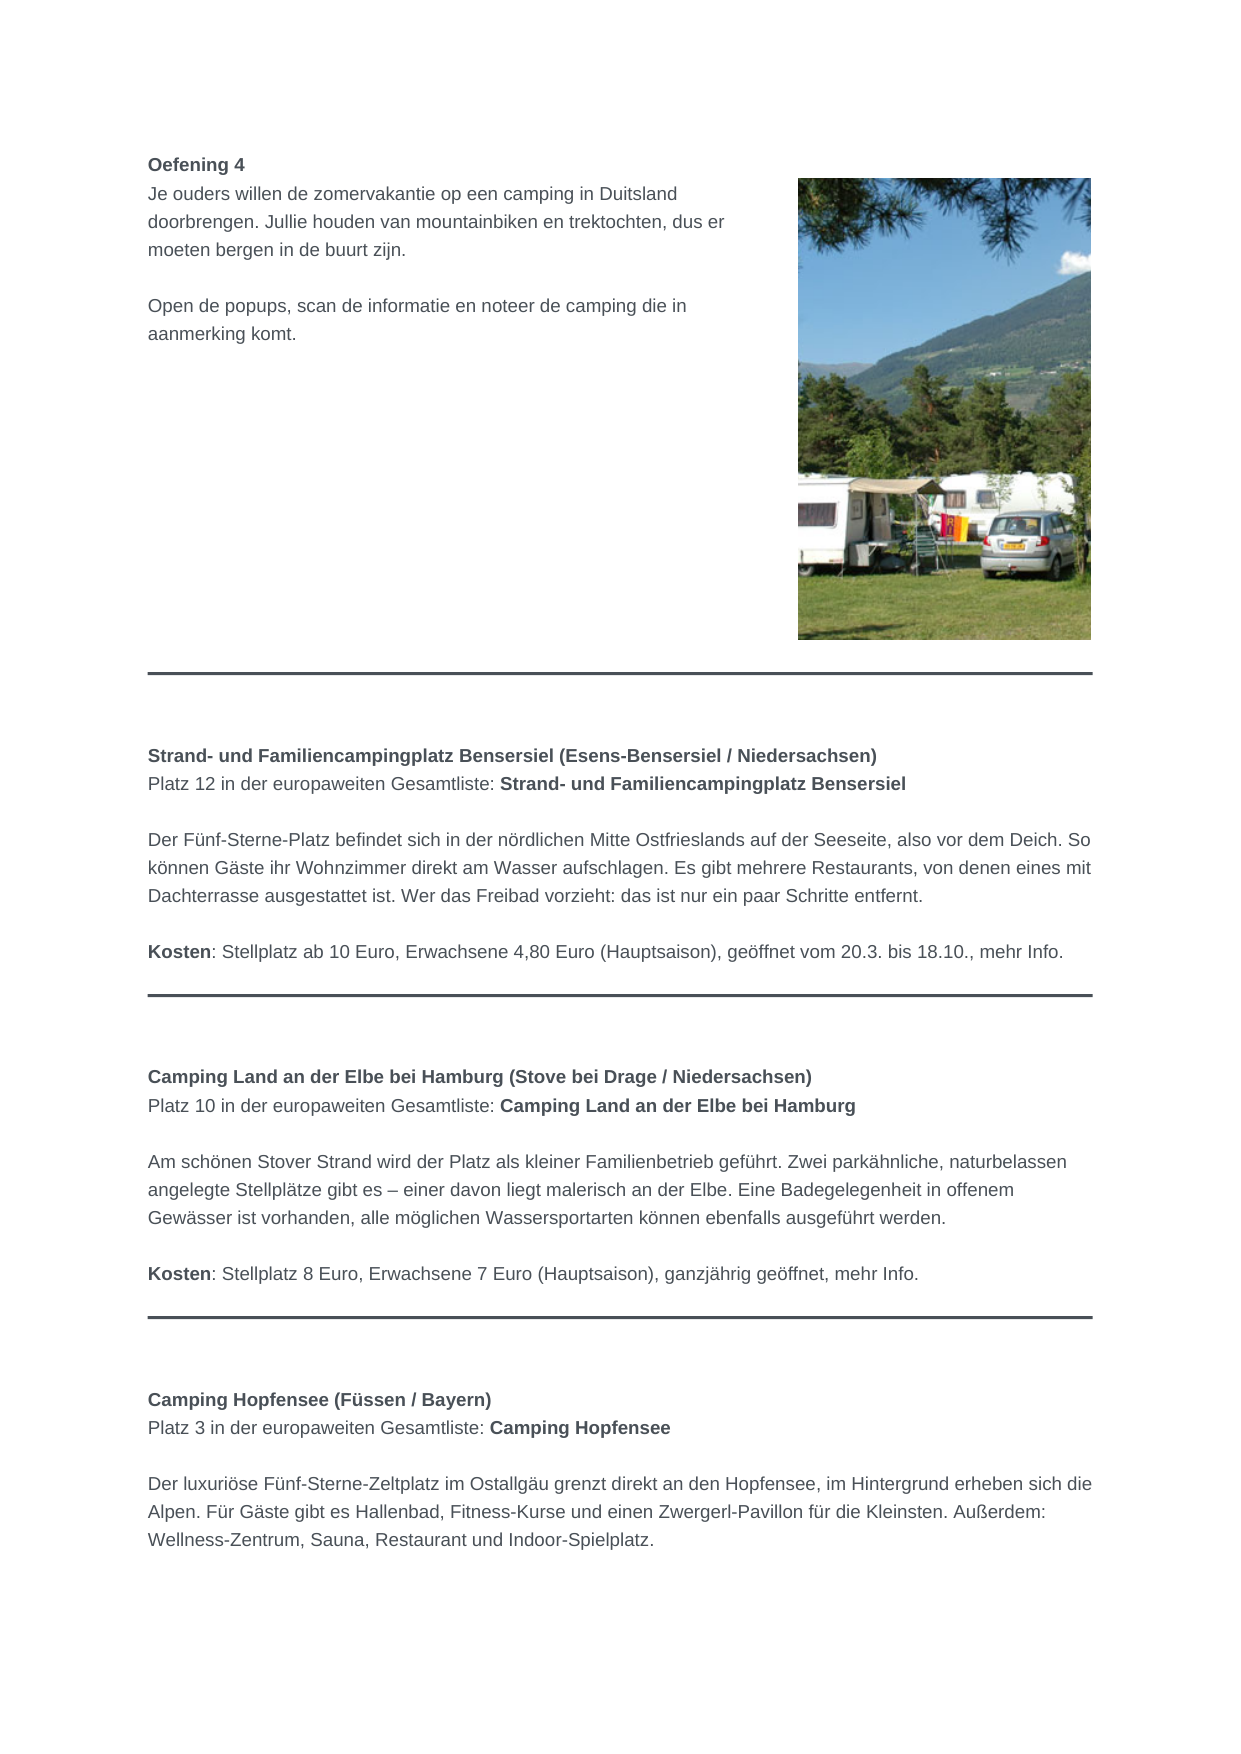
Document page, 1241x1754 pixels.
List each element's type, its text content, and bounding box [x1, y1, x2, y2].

picture [797, 178, 1091, 638]
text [148, 1382, 1093, 1551]
text Strand- und Familiencampingplatz Bensersiel (Esens-Bensersiel / Niedersachsen) Platz 12 in der europaweiten Gesamtliste: Strand- und Familiencampingplatz Bensersiel Der Fünf-Sterne-Platz befindet sich in der nördlichen Mitte Ostfrieslands auf der Seeseite, also vor dem Deich. So können Gäste ihr Wohnzimmer direkt am Wasser aufschlagen. Es gibt mehrere Restaurants, von denen eines mit Dachterrasse ausgestattet ist. Wer das Freibad vorzieht: das ist nur ein paar Schritte entfernt. Kosten: Stellplatz ab 10 Euro, Erwachsene 4,80 Euro (Hauptsaison), geöffnet vom 20.3. bis 18.10., mehr Info. [148, 738, 1093, 963]
text Oefening 4 Je ouders willen de zomervakantie op een camping in Duitsland doorbrengen. Jullie houden van mountainbiken en trektochten, dus er moeten bergen in de buurt zijn. Open de popups, scan de informatie en noteer de camping die in aanmerking komt. [148, 148, 1093, 344]
text Camping Land an der Elbe bei Hamburg (Stove bei Drage / Niedersachsen) Platz 10 in der europaweiten Gesamtliste: Camping Land an der Elbe bei Hamburg Am schönen Stover Strand wird der Platz als kleiner Familienbetrieb geführt. Zwei parkähnliche, naturbelassen angelegte Stellplätze gibt es – einer davon liegt malerisch an der Elbe. Eine Badegelegenheit in offenem Gewässer ist vorhanden, alle möglichen Wassersportarten können ebenfalls ausgeführt werden. Kosten: Stellplatz 8 Euro, Erwachsene 7 Euro (Hauptsaison), ganzjährig geöffnet, mehr Info. [148, 1060, 1093, 1285]
